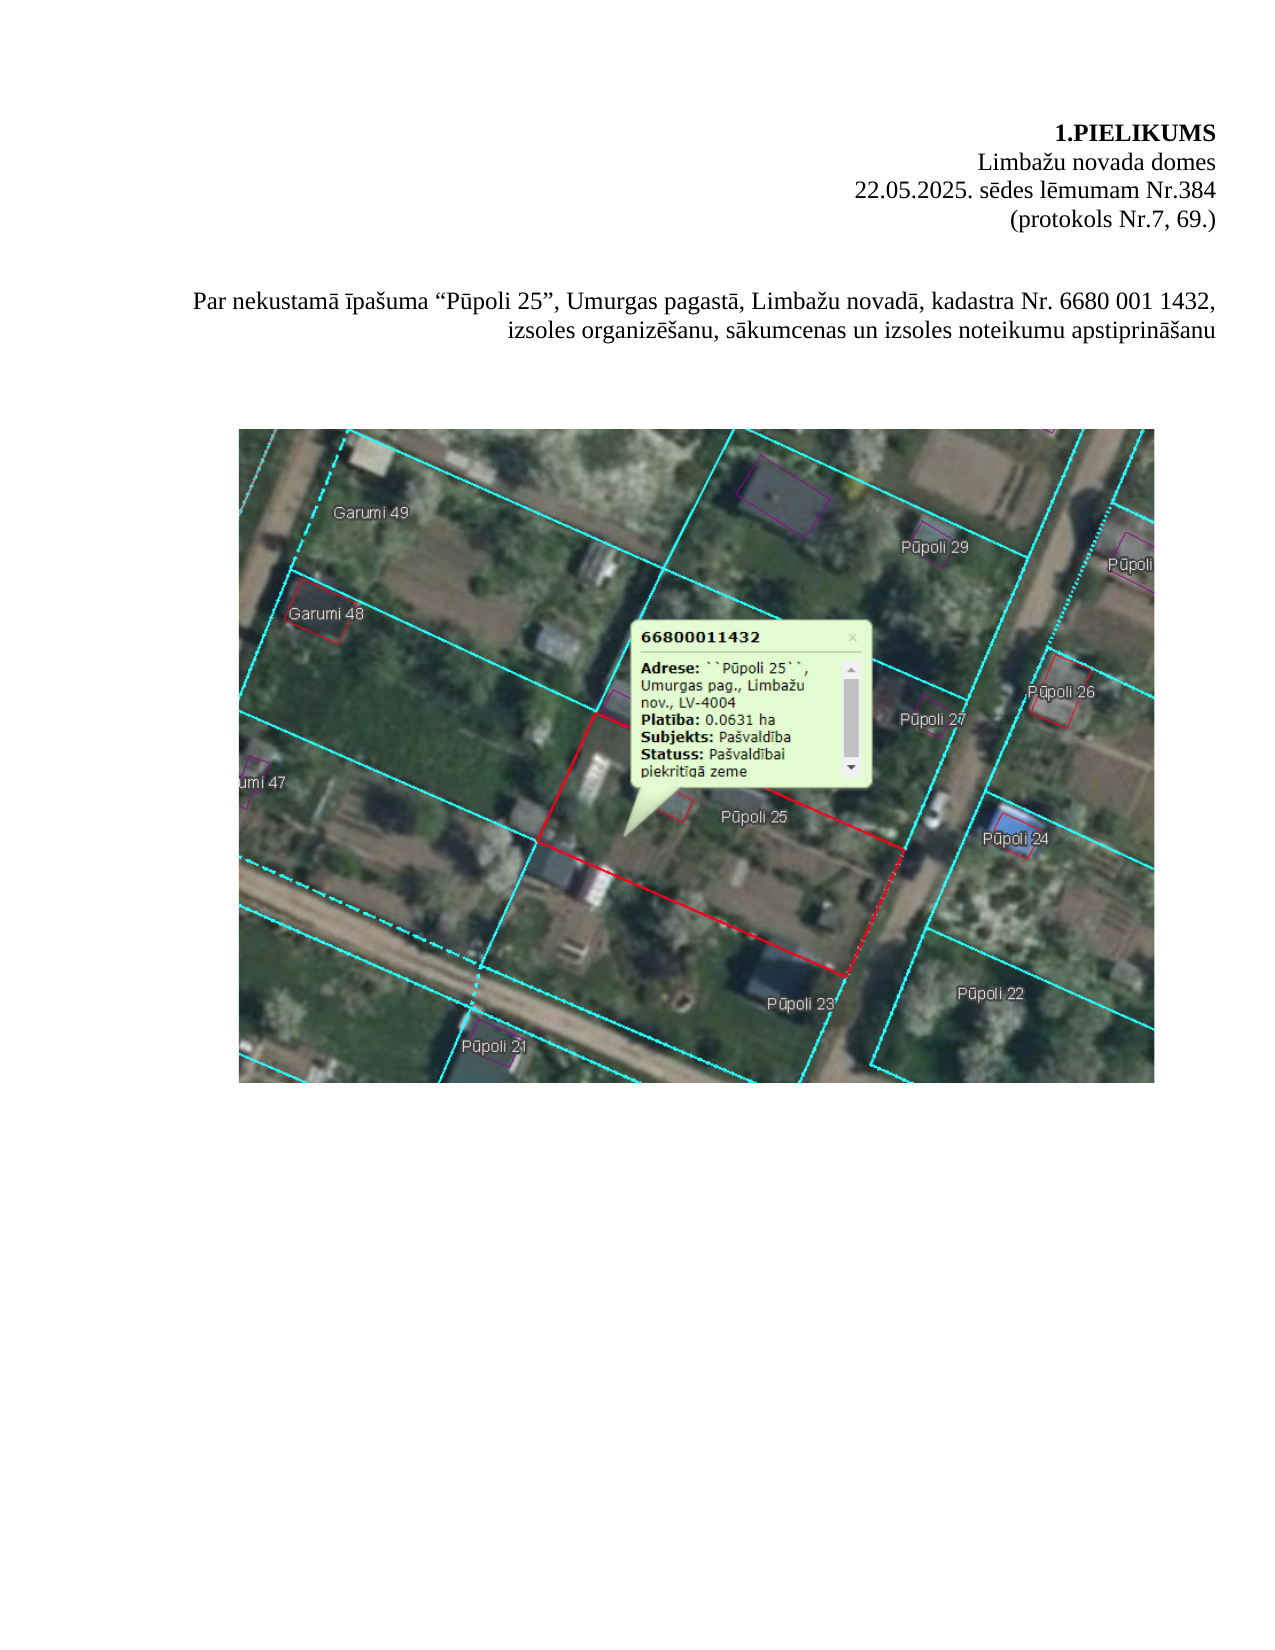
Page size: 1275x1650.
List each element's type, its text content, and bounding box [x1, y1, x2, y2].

text (protokols Nr.7, 69.) [177, 204, 1216, 233]
text 1.PIELIKUMS [177, 118, 1216, 147]
text Limbažu novada domes [177, 147, 1216, 176]
text Par nekustamā īpašuma “Pūpoli 25”, Umurgas pagastā, Limbažu novadā, kadastra Nr. 6680 001 1432, izsoles organizēšanu, sākumcenas un izsoles noteikumu apstiprināšanu [177, 286, 1216, 343]
text 22.05.2025. sēdes lēmumam Nr.384 [177, 176, 1216, 204]
picture [238, 429, 1155, 1083]
